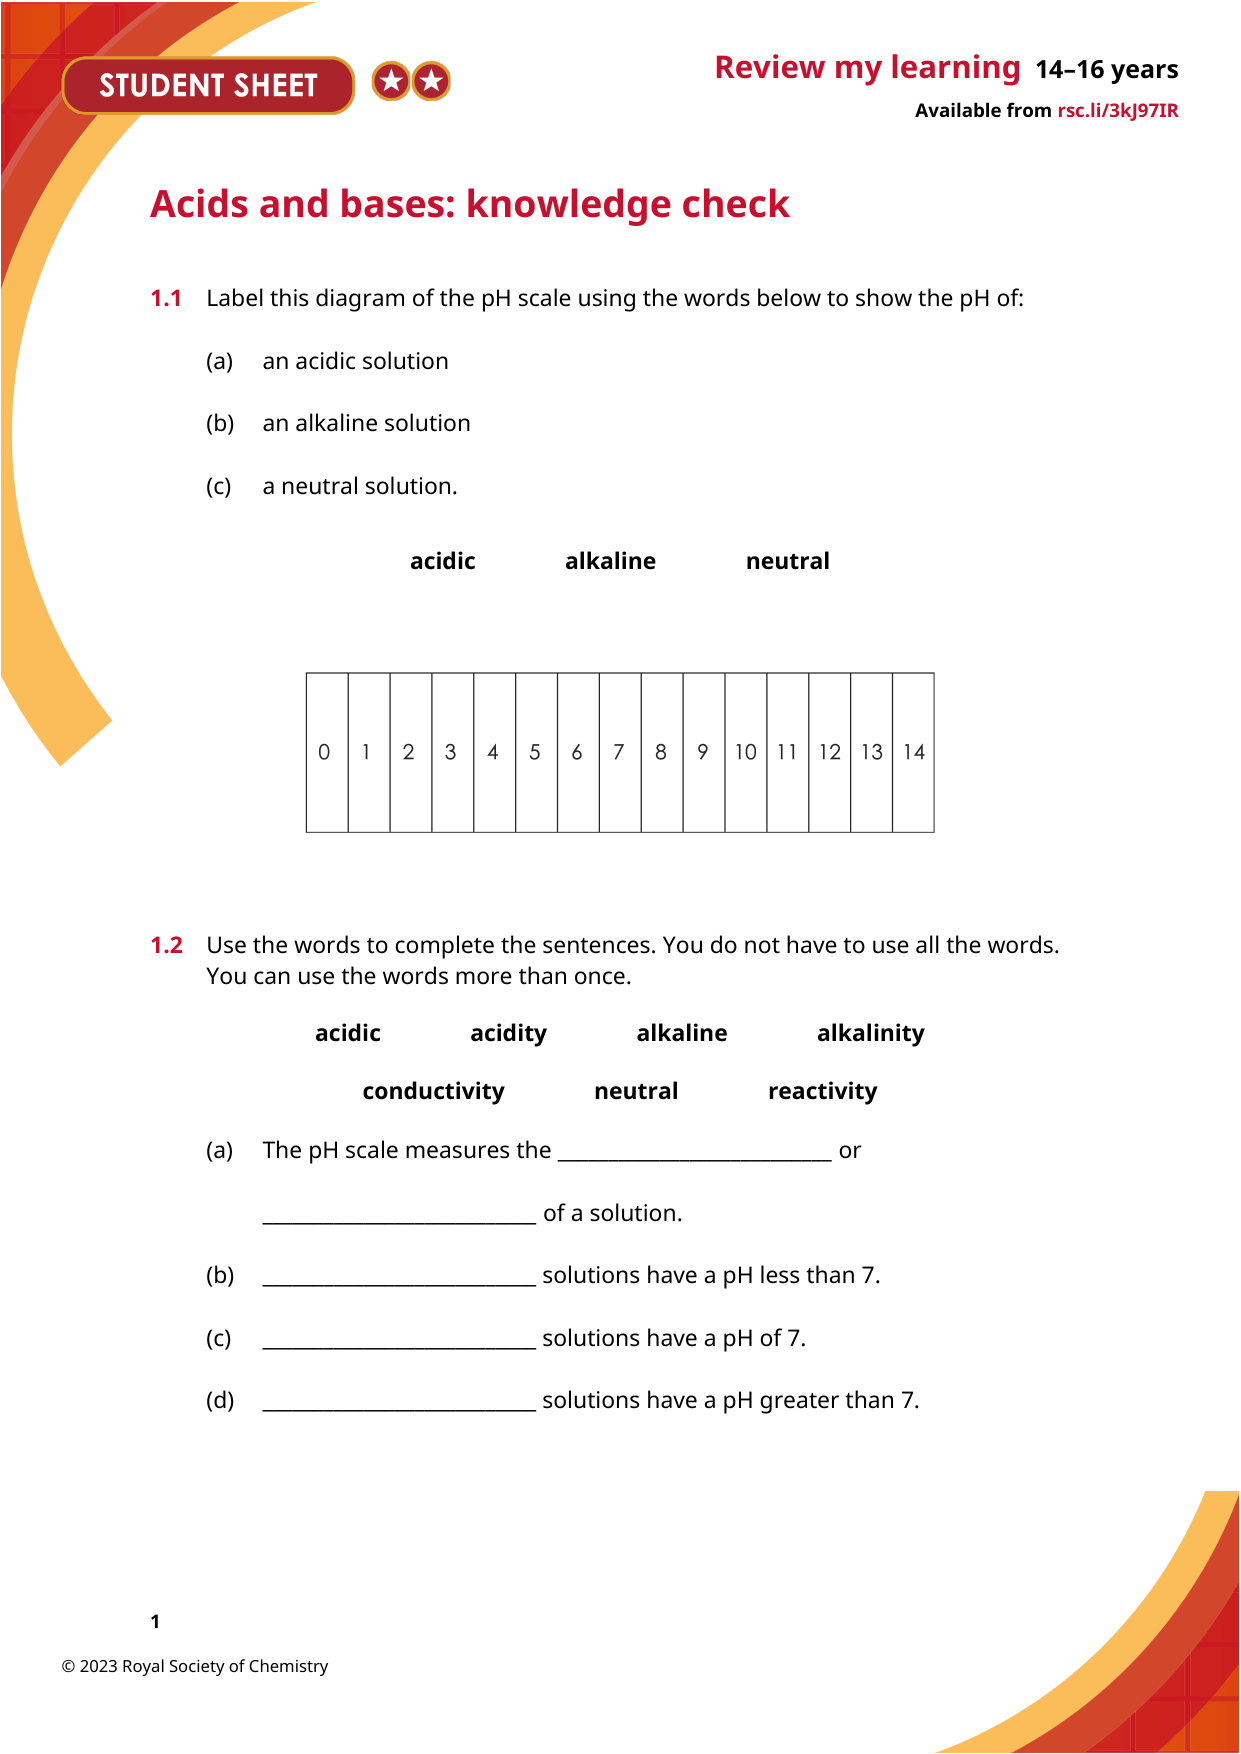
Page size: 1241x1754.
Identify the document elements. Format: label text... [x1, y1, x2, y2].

list Use the words to complete the sentences. You do not have to use all the words. You can use the words more than once. [150, 929, 1090, 991]
text acidic alkaline neutral [150, 545, 1090, 576]
list ___________________________ solutions have a pH greater than 7. [206, 1384, 1090, 1415]
list ___________________________ solutions have a pH less than 7. [206, 1259, 1090, 1290]
list an acidic solution [206, 345, 1090, 376]
text Acids and bases: knowledge check [150, 177, 1090, 228]
list an alkaline solution [206, 407, 1090, 438]
list Label this diagram of the pH scale using the words below to show the pH of: [150, 282, 1090, 313]
picture [1, 2, 1240, 1753]
list The pH scale measures the ___________________________ or ___________________________ of a solution. [206, 1134, 1090, 1228]
text acidic acidity alkaline alkalinity [150, 1016, 1090, 1048]
list ___________________________ solutions have a pH of 7. [206, 1321, 1090, 1353]
text conductivity neutral reactivity [150, 1075, 1090, 1106]
list a neutral solution. [206, 470, 1090, 501]
